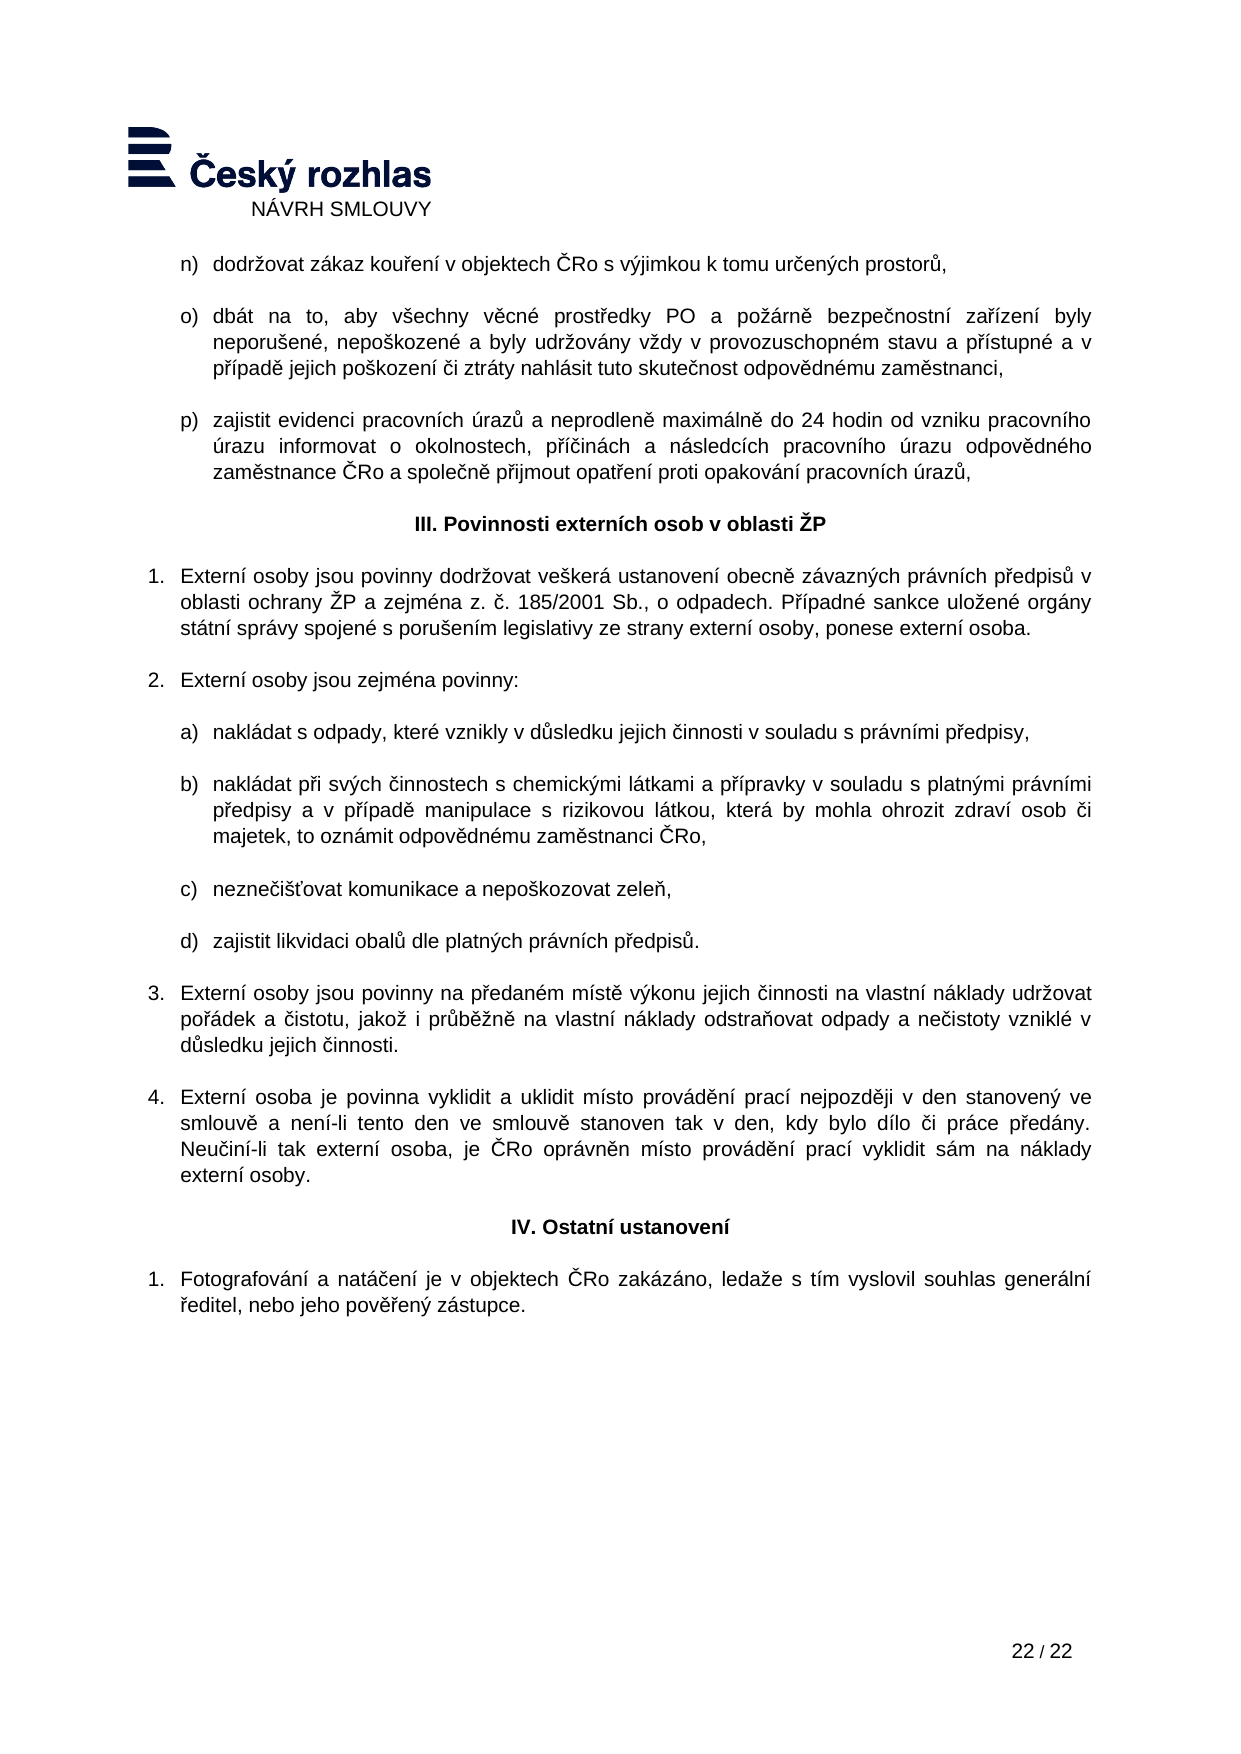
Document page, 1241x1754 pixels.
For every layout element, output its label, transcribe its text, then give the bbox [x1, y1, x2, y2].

subtitle Povinnosti externích osob v oblasti ŽP [148, 511, 1093, 537]
list dbát na to, aby všechny věcné prostředky PO a požárně bezpečnostní zařízení byly neporušené, nepoškozené a byly udržovány vždy v provozuschopném stavu a přístupné a v případě jejich poškození či ztráty nahlásit tuto skutečnost odpovědnému zaměstnanci, [180, 302, 1093, 380]
list Externí osoby jsou zejména povinny: [148, 667, 1093, 693]
list Externí osoby jsou povinny dodržovat veškerá ustanovení obecně závazných právních předpisů v oblasti ochrany ŽP a zejména z. č. 185/2001 Sb., o odpadech. Případné sankce uložené orgány státní správy spojené s porušením legislativy ze strany externí osoby, ponese externí osoba. [148, 563, 1093, 641]
list zajistit evidenci pracovních úrazů a neprodleně maximálně do 24 hodin od vzniku pracovního úrazu informovat o okolnostech, příčinách a následcích pracovního úrazu odpovědného zaměstnance ČRo a společně přijmout opatření proti opakování pracovních úrazů, [180, 406, 1093, 484]
list Fotografování a natáčení je v objektech ČRo zakázáno, ledaže s tím vyslovil souhlas generální ředitel, nebo jeho pověřený zástupce. [148, 1266, 1093, 1318]
list zajistit likvidaci obalů dle platných právních předpisů. [180, 927, 1093, 953]
list nakládat s odpady, které vznikly v důsledku jejich činnosti v souladu s právními předpisy, [180, 719, 1093, 745]
list Externí osoby jsou povinny na předaném místě výkonu jejich činnosti na vlastní náklady udržovat pořádek a čistotu, jakož i průběžně na vlastní náklady odstraňovat odpady a nečistoty vzniklé v důsledku jejich činnosti. [148, 979, 1093, 1057]
subtitle Ostatní ustanovení [148, 1214, 1093, 1240]
list Externí osoba je povinna vyklidit a uklidit místo provádění prací nejpozději v den stanovený ve smlouvě a není-li tento den ve smlouvě stanoven tak v den, kdy bylo dílo či práce předány. Neučiní-li tak externí osoba, je ČRo oprávněn místo provádění prací vyklidit sám na náklady externí osoby. [148, 1083, 1093, 1188]
picture [128, 127, 431, 193]
list neznečišťovat komunikace a nepoškozovat zeleň, [180, 875, 1093, 901]
list nakládat při svých činnostech s chemickými látkami a přípravky v souladu s platnými právními předpisy a v případě manipulace s rizikovou látkou, která by mohla ohrozit zdraví osob či majetek, to oznámit odpovědnému zaměstnanci ČRo, [180, 771, 1093, 849]
list dodržovat zákaz kouření v objektech ČRo s výjimkou k tomu určených prostorů, [180, 250, 1093, 276]
